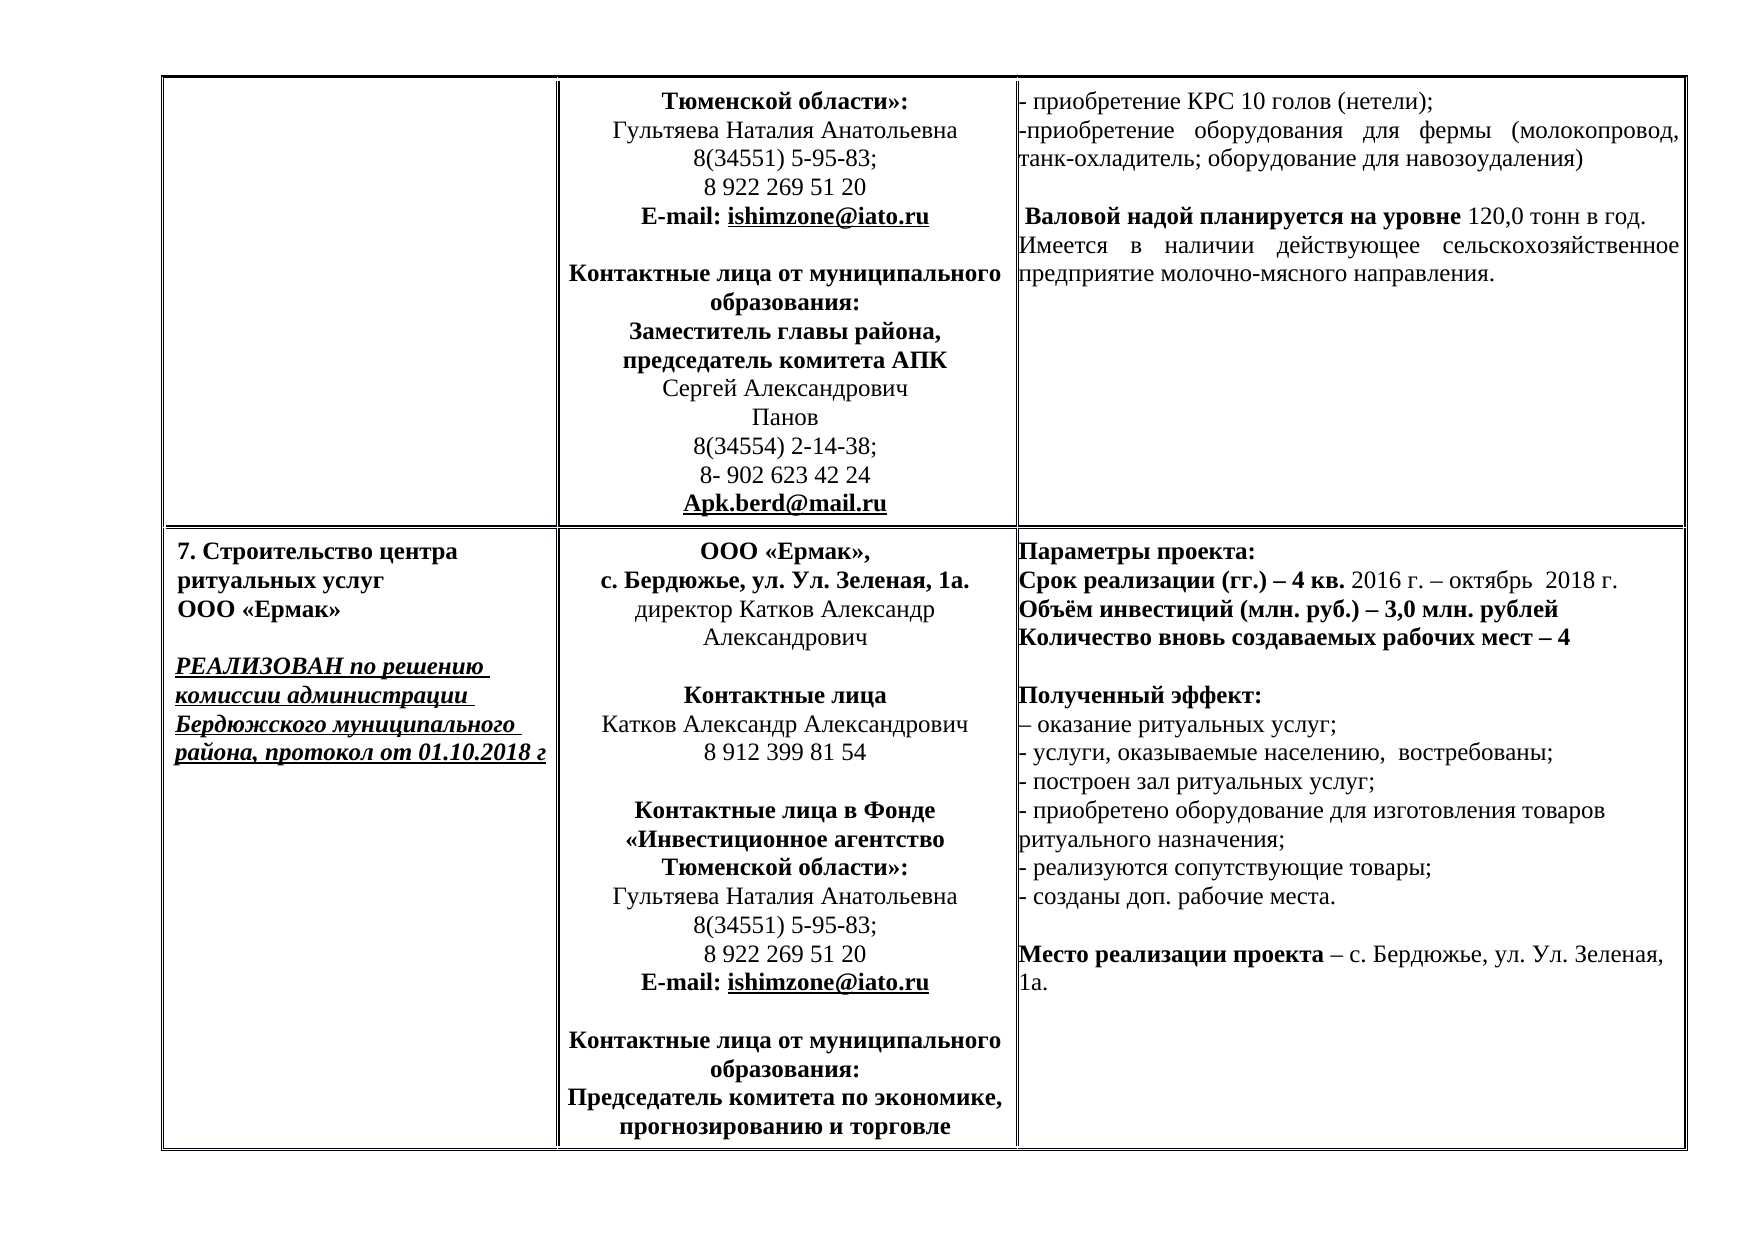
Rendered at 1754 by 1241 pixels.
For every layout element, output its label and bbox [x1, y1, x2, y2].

table_cell [558, 529, 1018, 1148]
table_cell [558, 78, 1018, 525]
table_cell [1018, 78, 1684, 525]
table_cell [164, 525, 558, 1148]
table_cell [164, 77, 558, 525]
table_cell [1018, 525, 1685, 1148]
